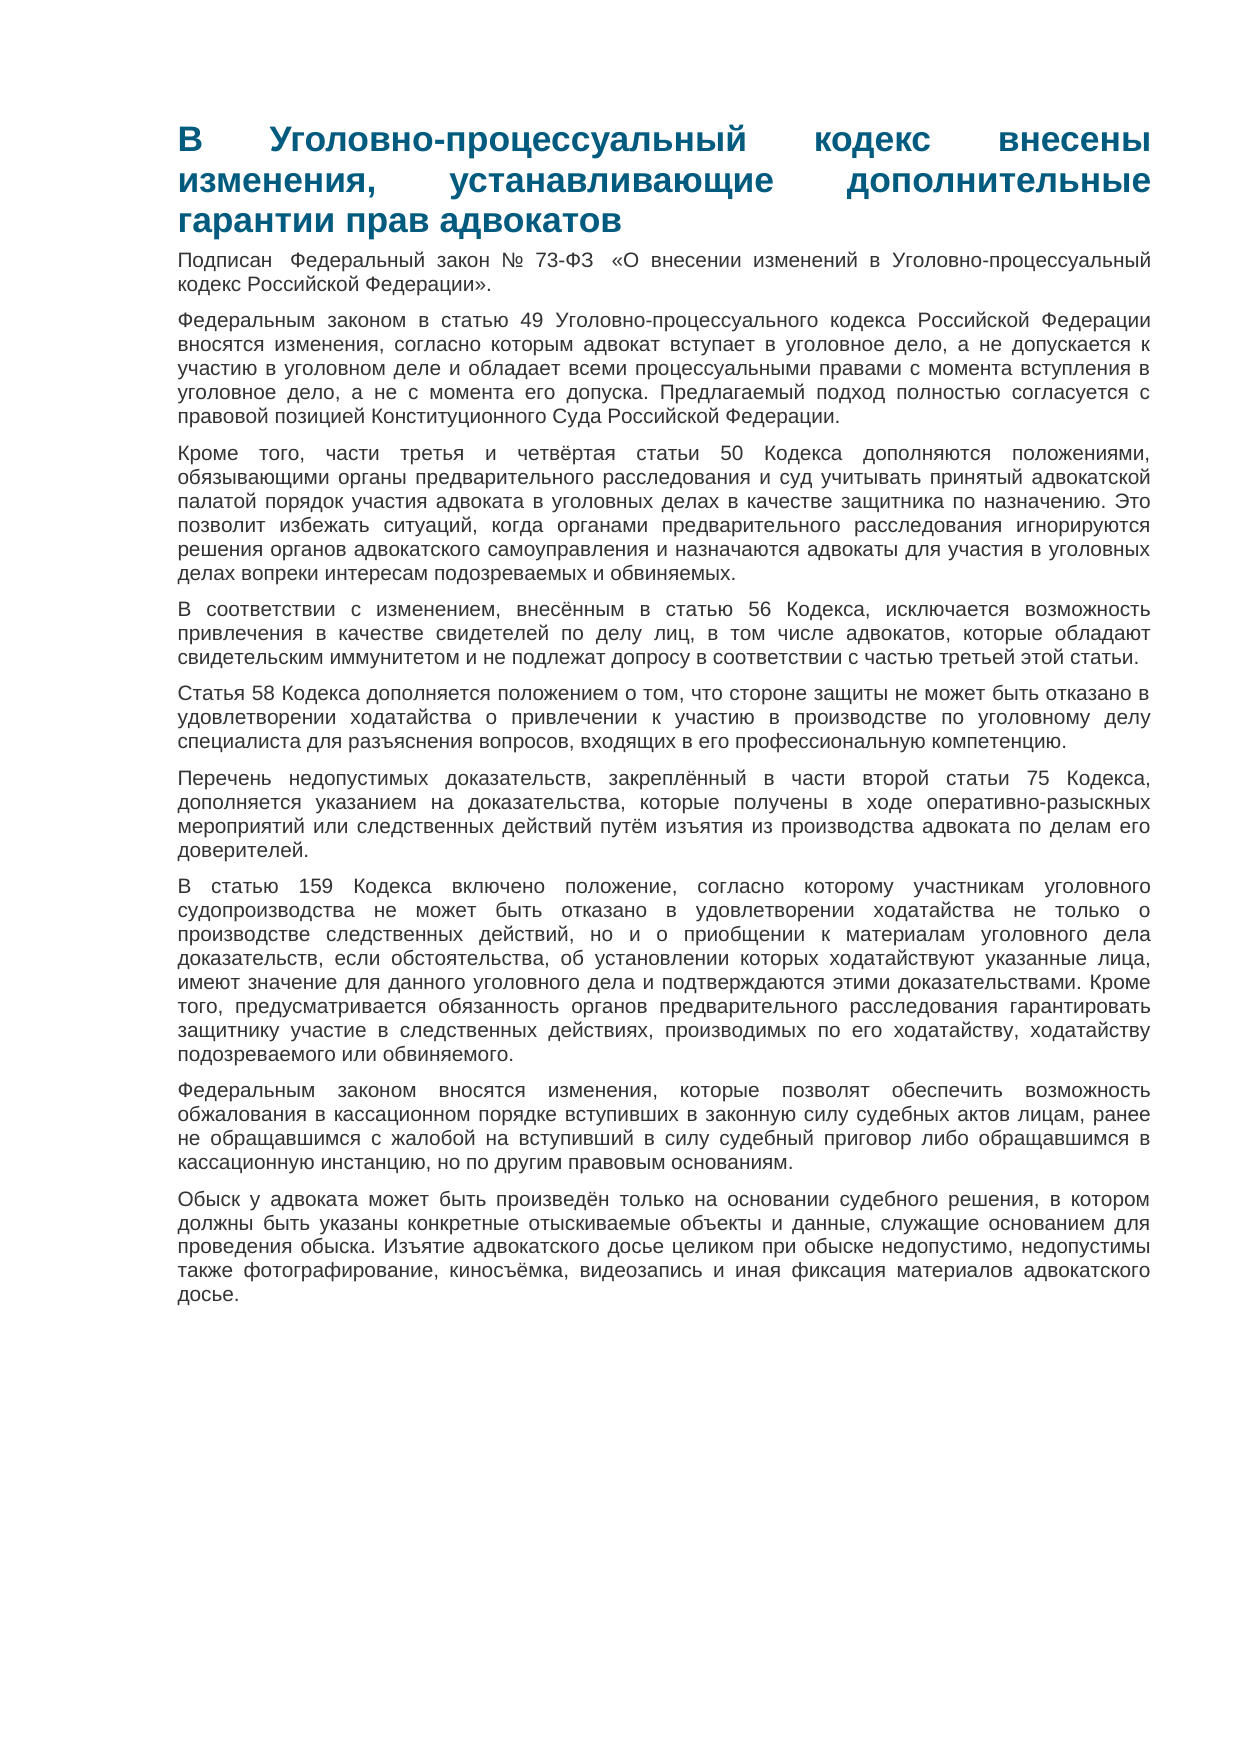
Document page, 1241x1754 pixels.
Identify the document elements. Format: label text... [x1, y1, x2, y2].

text В Уголовно-процессуальный кодекс внесены изменения, устанавливающие дополнительные гарантии прав адвокатов [177, 118, 1152, 240]
text Обыск у адвоката может быть произведён только на основании судебного решения, в котором должны быть указаны конкретные отыскиваемые объекты и данные, служащие основанием для проведения обыска. Изъятие адвокатского досье целиком при обыске недопустимо, недопустимы также фотографирование, киносъёмка, видеозапись и иная фиксация материалов адвокатского досье. [177, 1186, 1152, 1306]
text Подписан Федеральный закон № 73-ФЗ «О внесении изменений в Уголовно-процессуальный кодекс Российской Федерации». [177, 248, 1152, 296]
text В статью 159 Кодекса включено положение, согласно которому участникам уголовного судопроизводства не может быть отказано в удовлетворении ходатайства не только о производстве следственных действий, но и о приобщении к материалам уголовного дела доказательств, если обстоятельства, об установлении которых ходатайствуют указанные лица, имеют значение для данного уголовного дела и подтверждаются этими доказательствами. Кроме того, предусматривается обязанность органов предварительного расследования гарантировать защитнику участие в следственных действиях, производимых по его ходатайству, ходатайству подозреваемого или обвиняемого. [177, 874, 1152, 1066]
text Федеральным законом вносятся изменения, которые позволят обеспечить возможность обжалования в кассационном порядке вступивших в законную силу судебных актов лицам, ранее не обращавшимся с жалобой на вступивший в силу судебный приговор либо обращавшимся в кассационную инстанцию, но по другим правовым основаниям. [177, 1078, 1152, 1174]
text Статья 58 Кодекса дополняется положением о том, что стороне защиты не может быть отказано в удовлетворении ходатайства о привлечении к участию в производстве по уголовному делу специалиста для разъяснения вопросов, входящих в его профессиональную компетенцию. [177, 681, 1152, 753]
text В соответствии с изменением, внесённым в статью 56 Кодекса, исключается возможность привлечения в качестве свидетелей по делу лиц, в том числе адвокатов, которые обладают свидетельским иммунитетом и не подлежат допросу в соответствии с частью третьей этой статьи. [177, 597, 1152, 669]
text Перечень недопустимых доказательств, закреплённый в части второй статьи 75 Кодекса, дополняется указанием на доказательства, которые получены в ходе оперативно-разыскных мероприятий или следственных действий путём изъятия из производства адвоката по делам его доверителей. [177, 766, 1152, 861]
text Федеральным законом в статью 49 Уголовно-процессуального кодекса Российской Федерации вносятся изменения, согласно которым адвокат вступает в уголовное дело, а не допускается к участию в уголовном деле и обладает всеми процессуальными правами с момента вступления в уголовное дело, а не с момента его допуска. Предлагаемый подход полностью согласуется с правовой позицией Конституционного Суда Российской Федерации. [177, 308, 1152, 428]
text Кроме того, части третья и четвёртая статьи 50 Кодекса дополняются положениями, обязывающими органы предварительного расследования и суд учитывать принятый адвокатской палатой порядок участия адвоката в уголовных делах в качестве защитника по назначению. Это позволит избежать ситуаций, когда органами предварительного расследования игнорируются решения органов адвокатского самоуправления и назначаются адвокаты для участия в уголовных делах вопреки интересам подозреваемых и обвиняемых. [177, 441, 1152, 584]
